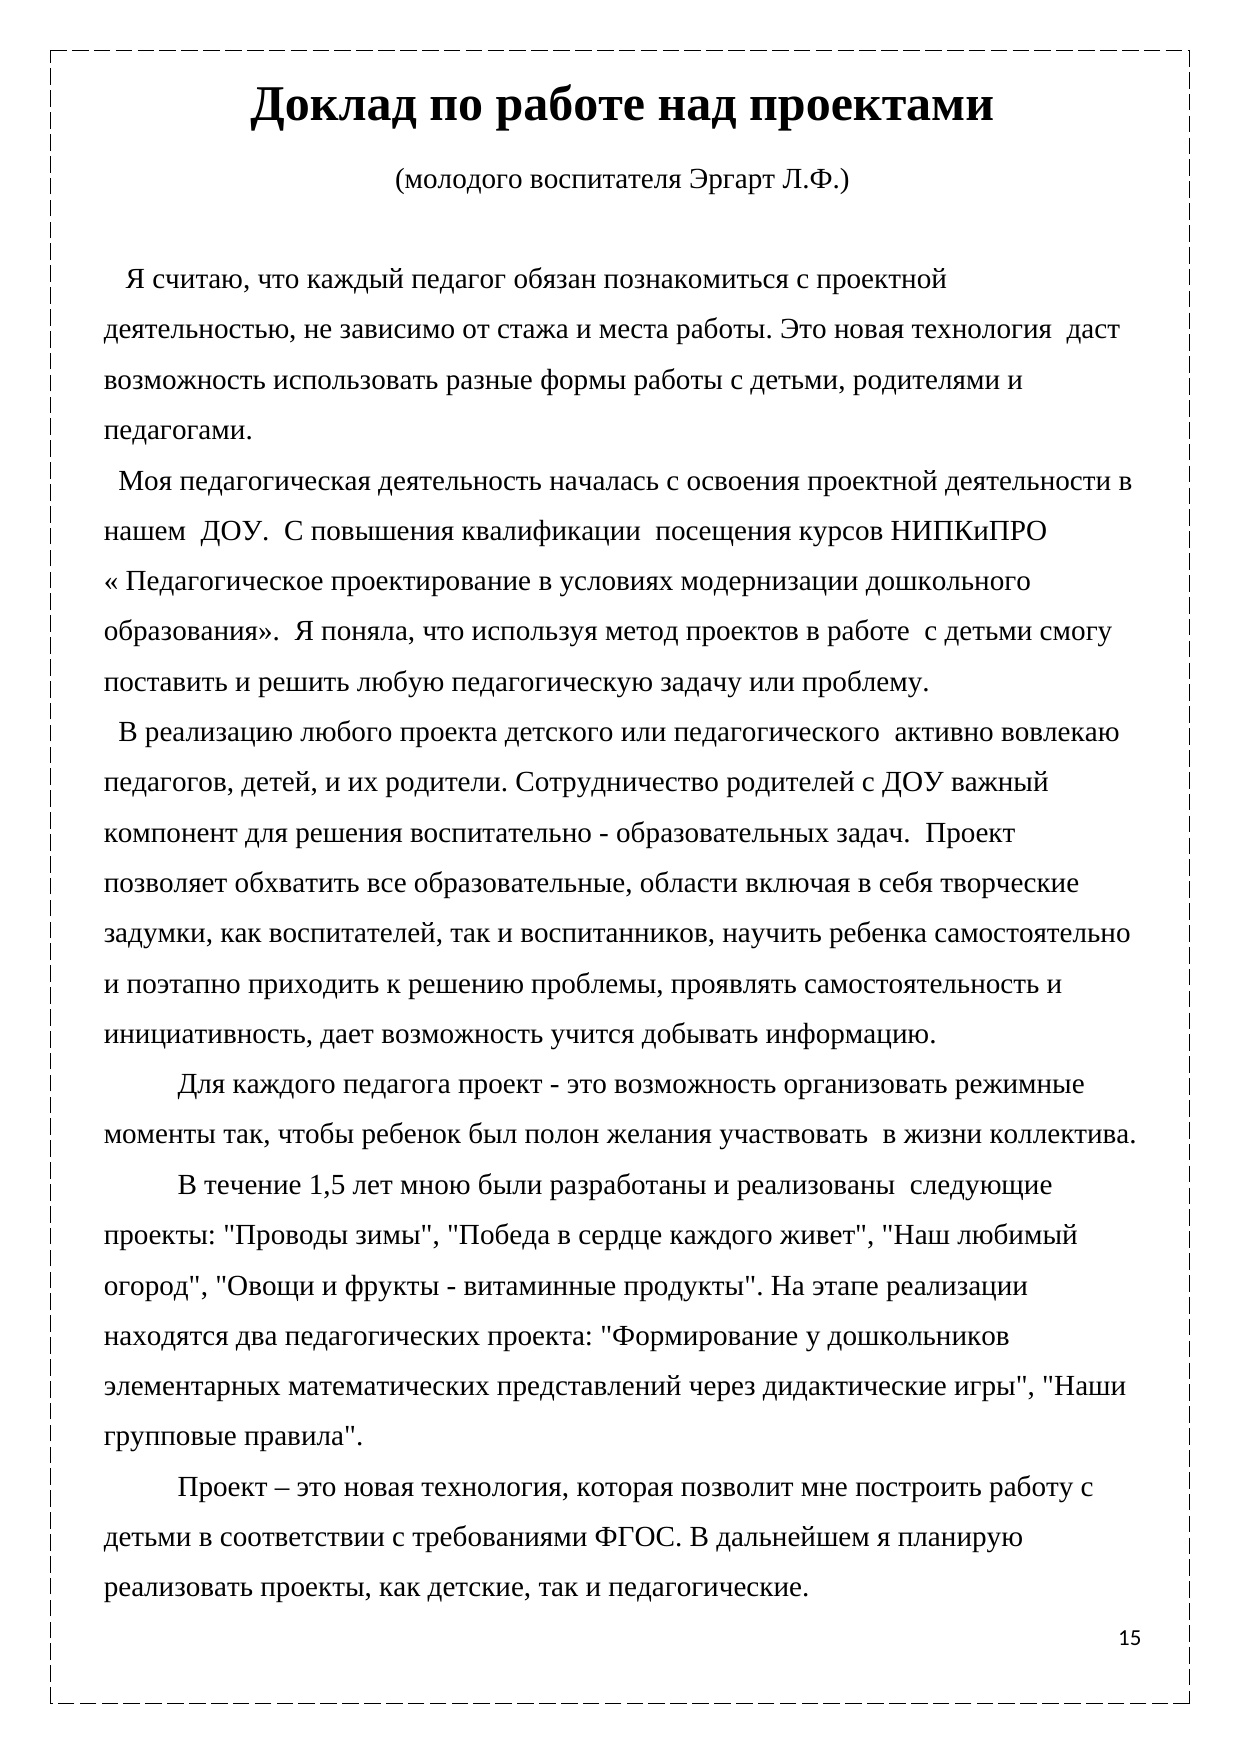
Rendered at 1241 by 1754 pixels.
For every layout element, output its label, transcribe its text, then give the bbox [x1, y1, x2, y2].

text В течение 1,5 лет мною были разработаны и реализованы следующие проекты: "Проводы зимы", "Победа в сердце каждого живет", "Наш любимый огород", "Овощи и фрукты - витаминные продукты". На этапе реализации находятся два педагогических проекта: "Формирование у дошкольников элементарных математических представлений через дидактические игры", "Наши групповые правила". [103, 1167, 1141, 1452]
text Доклад по работе над проектами [103, 74, 1141, 131]
text Для каждого педагога проект - это возможность организовать режимные моменты так, чтобы ребенок был полон желания участвовать в жизни коллектива. [103, 1066, 1141, 1150]
text Я считаю, что каждый педагог обязан познакомиться с проектной деятельностью, не зависимо от стажа и места работы. Это новая технология даст возможность использовать разные формы работы с детьми, родителями и педагогами. [103, 261, 1141, 446]
text (молодого воспитателя Эргарт Л.Ф.) [103, 161, 1141, 194]
text В реализацию любого проекта детского или педагогического активно вовлекаю педагогов, детей, и их родители. Сотрудничество родителей с ДОУ важный компонент для решения воспитательно - образовательных задач. Проект позволяет обхватить все образовательные, области включая в себя творческие задумки, как воспитателей, так и воспитанников, научить ребенка самостоятельно и поэтапно приходить к решению проблемы, проявлять самостоятельность и инициативность, дает возможность учится добывать информацию. [103, 714, 1141, 1049]
text « Педагогическое проектирование в условиях модернизации дошкольного образования». Я поняла, что используя метод проектов в работе с детьми смогу поставить и решить любую педагогическую задачу или проблему. [103, 563, 1141, 697]
text Проект – это новая технология, которая позволит мне построить работу с детьми в соответствии с требованиями ФГОС. В дальнейшем я планирую реализовать проекты, как детские, так и педагогические. [103, 1469, 1141, 1603]
text Моя педагогическая деятельность началась с освоения проектной деятельности в нашем ДОУ. С повышения квалификации посещения курсов НИПКиПРО [103, 463, 1141, 546]
